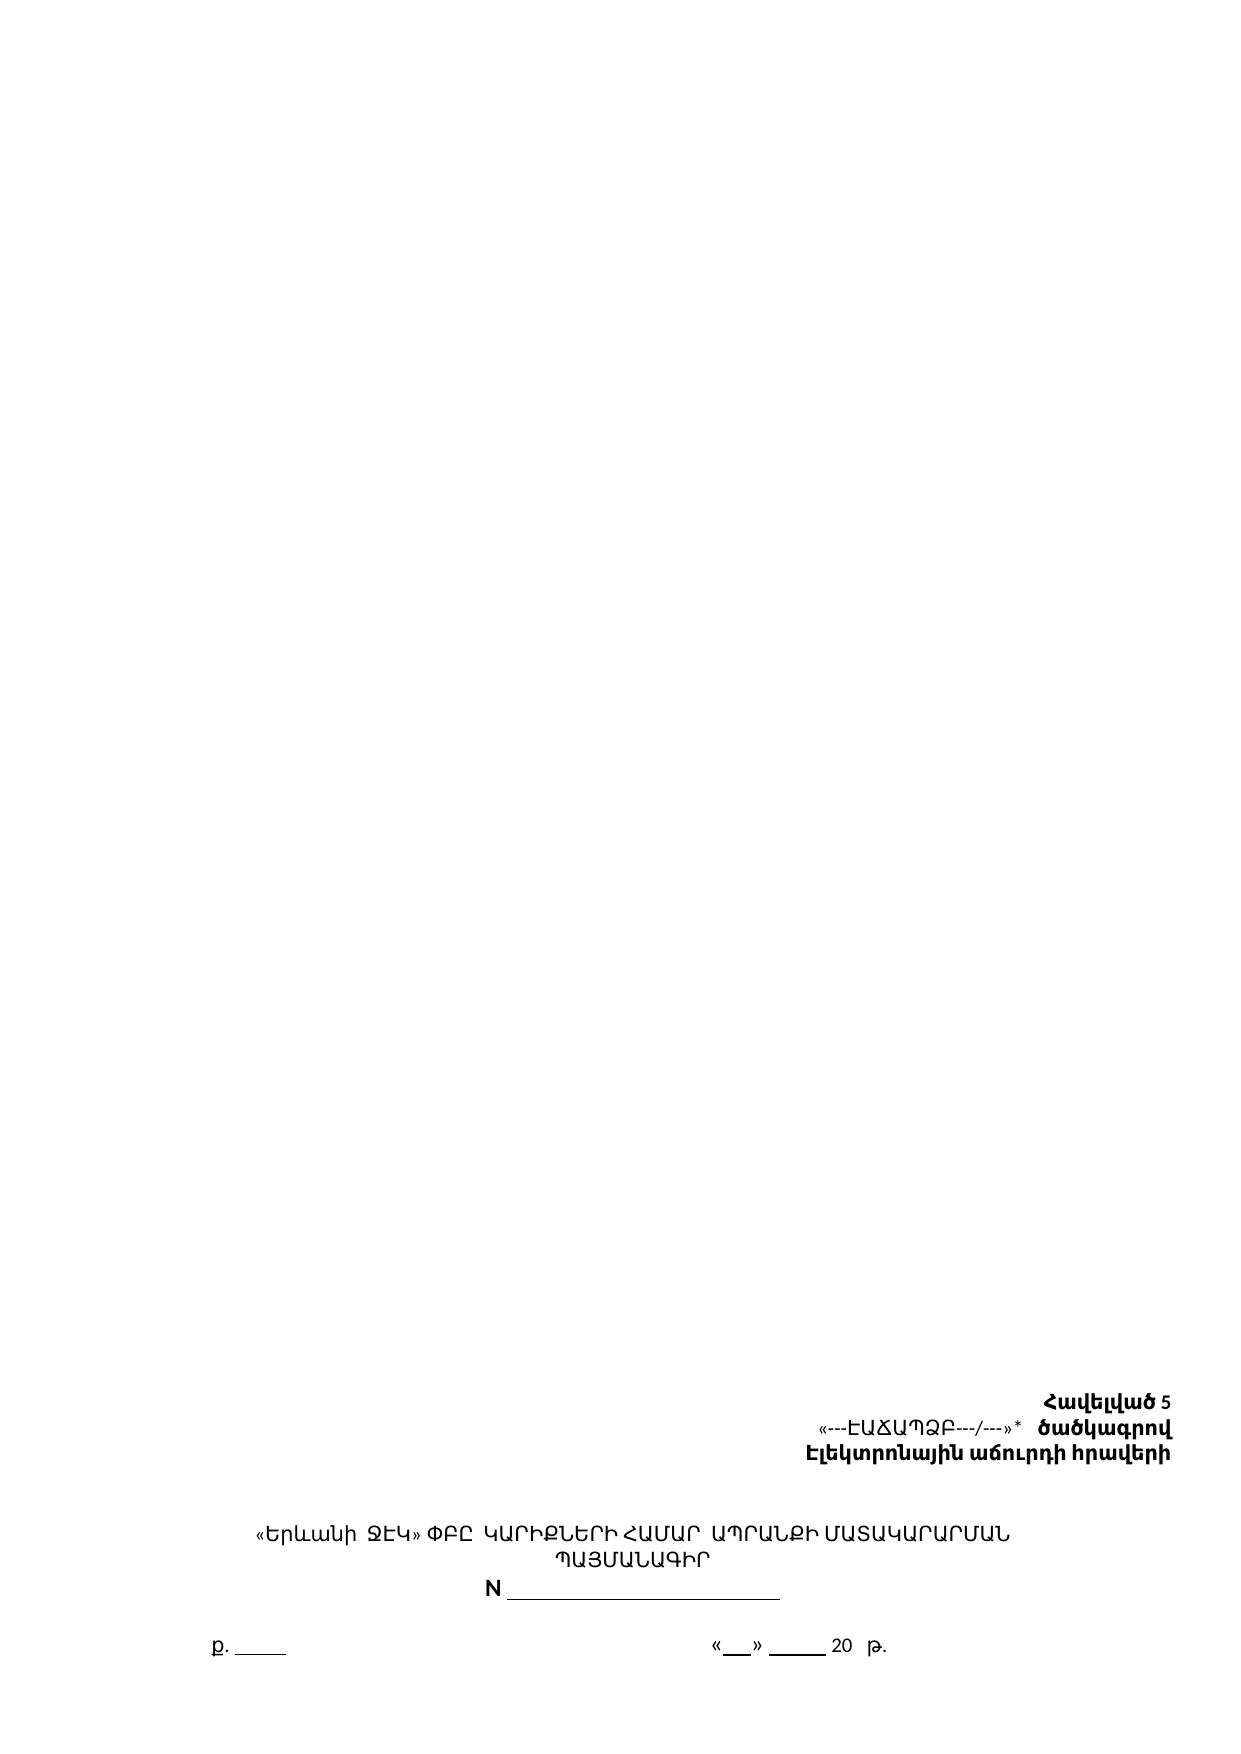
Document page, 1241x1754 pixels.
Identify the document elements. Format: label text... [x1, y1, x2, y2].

text ՊԱՅՄԱՆԱԳԻՐ [79, 1547, 1171, 1572]
text N [79, 1572, 1171, 1603]
text «---ԷԱՃԱՊՁԲ---/---»* ծածկագրով [94, 1415, 1171, 1440]
text «Երևանի ՋԷԿ» ՓԲԸ ԿԱՐԻՔՆԵՐԻ ՀԱՄԱՐ ԱՊՐԱՆՔԻ ՄԱՏԱԿԱՐԱՐՄԱՆ [79, 1522, 1171, 1547]
text Էլեկտրոնային աճուրդի հրավերի [94, 1440, 1171, 1466]
text Հավելված 5 [94, 1389, 1171, 1415]
text ք. « » 20 թ. [94, 1628, 1171, 1659]
